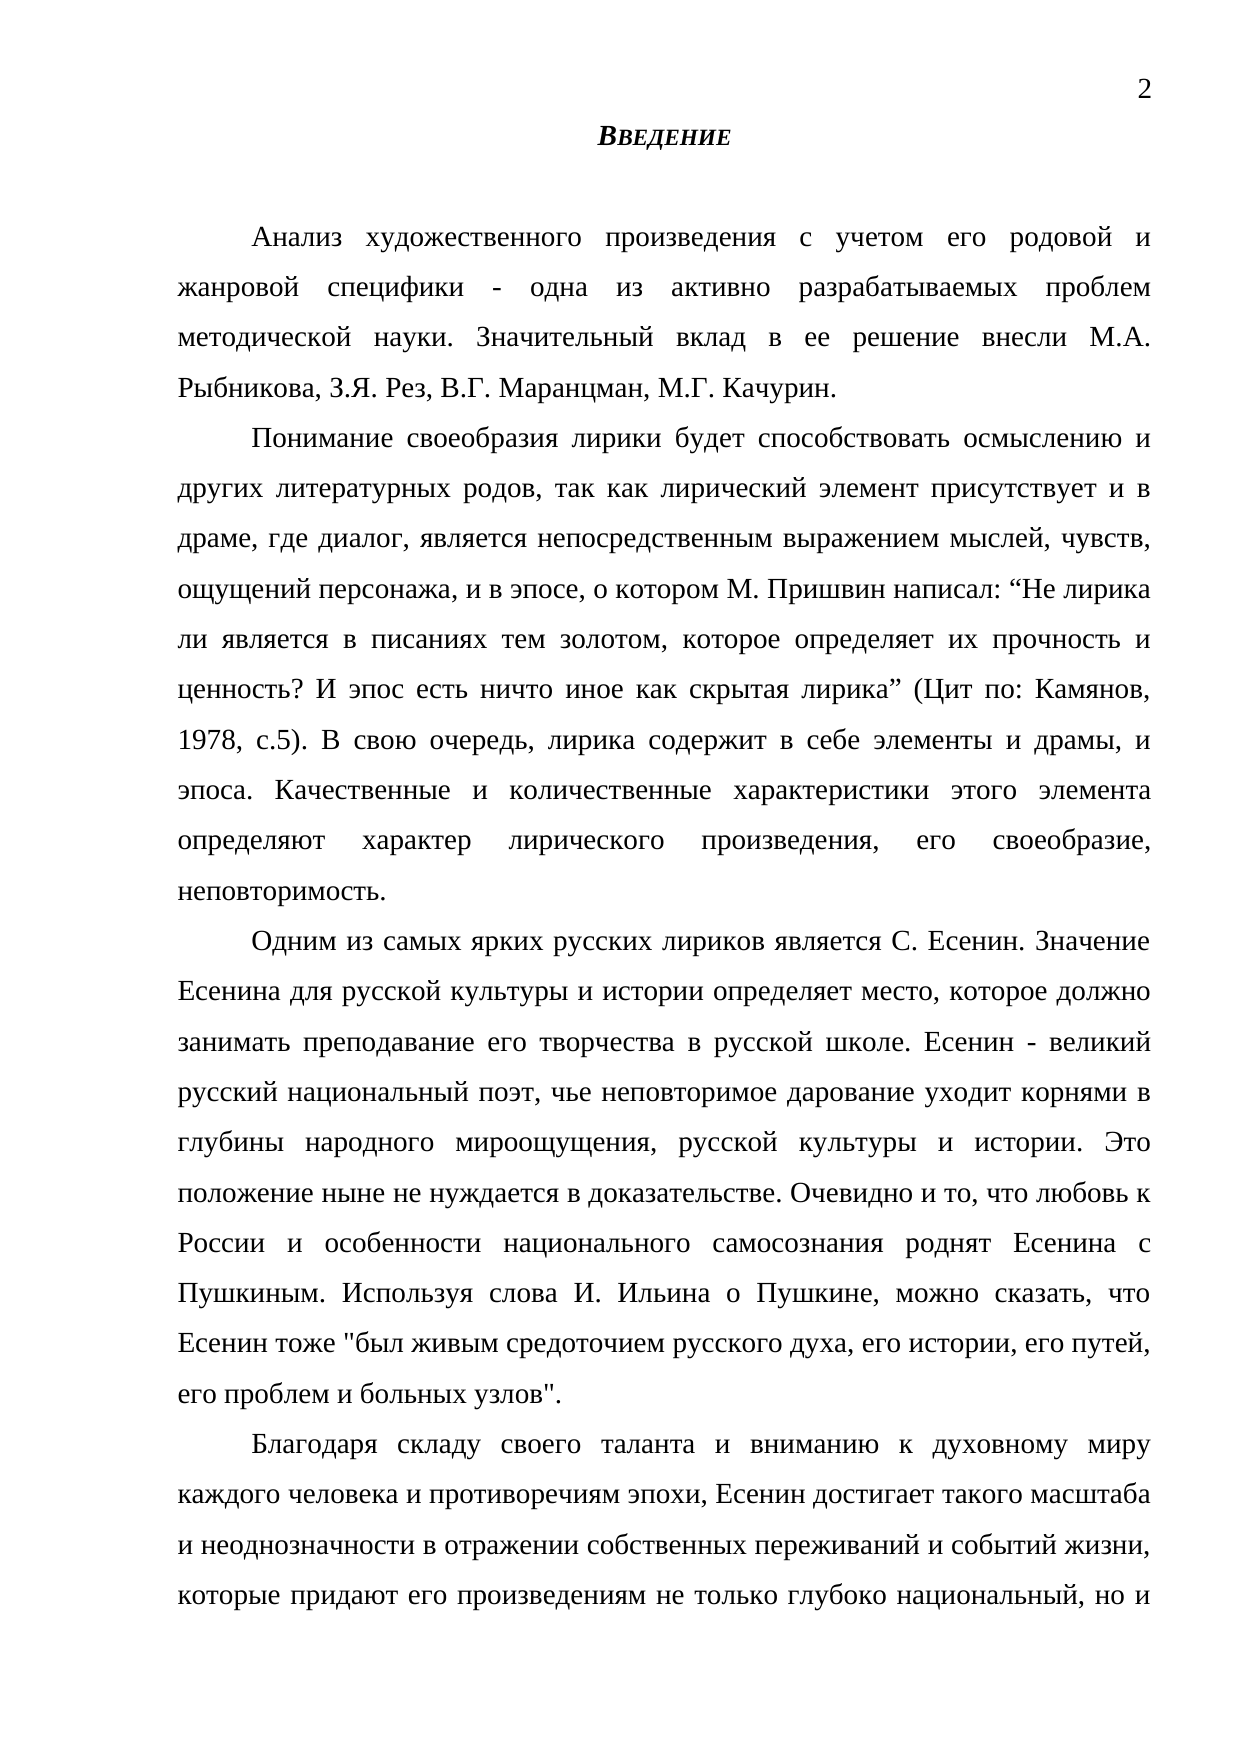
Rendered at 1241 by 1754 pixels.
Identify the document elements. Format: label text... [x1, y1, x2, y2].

subtitle Введение [177, 118, 1152, 152]
text Одним из самых ярких русских лириков является С. Есенин. Значение Есенина для русской культуры и истории определяет место, которое должно занимать преподавание его творчества в русской школе. Есенин - великий русский национальный поэт, чье неповторимое дарование уходит корнями в глубины народного мироощущения, русской культуры и истории. Это положение ныне не нуждается в доказательстве. Очевидно и то, что любовь к России и особенности национального самосознания роднят Есенина с Пушкиным. Используя слова И. Ильина о Пушкине, можно сказать, что Есенин тоже "был живым средоточием русского духа, его истории, его путей, его проблем и больных узлов". [177, 923, 1152, 1409]
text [177, 1426, 1152, 1611]
text Понимание своеобразия лирики будет способствовать осмыслению и других литературных родов, так как лирический элемент присутствует и в драме, где диалог, является непосредственным выражением мыслей, чувств, ощущений персонажа, и в эпосе, о котором М. Пришвин написал: “Не лирика ли является в писаниях тем золотом, которое определяет их прочность и ценность? И эпос есть ничто иное как скрытая лирика” (Цит по: Камянов, 1978, с.5). В свою очередь, лирика содержит в себе элементы и драмы, и эпоса. Качественные и количественные характеристики этого элемента определяют характер лирического произведения, его своеобразие, неповторимость. [177, 420, 1152, 906]
text Анализ художественного произведения с учетом его родовой и жанровой специфики - одна из активно разрабатываемых проблем методической науки. Значительный вклад в ее решение внесли М.А. Рыбникова, З.Я. Рез, В.Г. Маранцман, М.Г. Качурин. [177, 219, 1152, 403]
